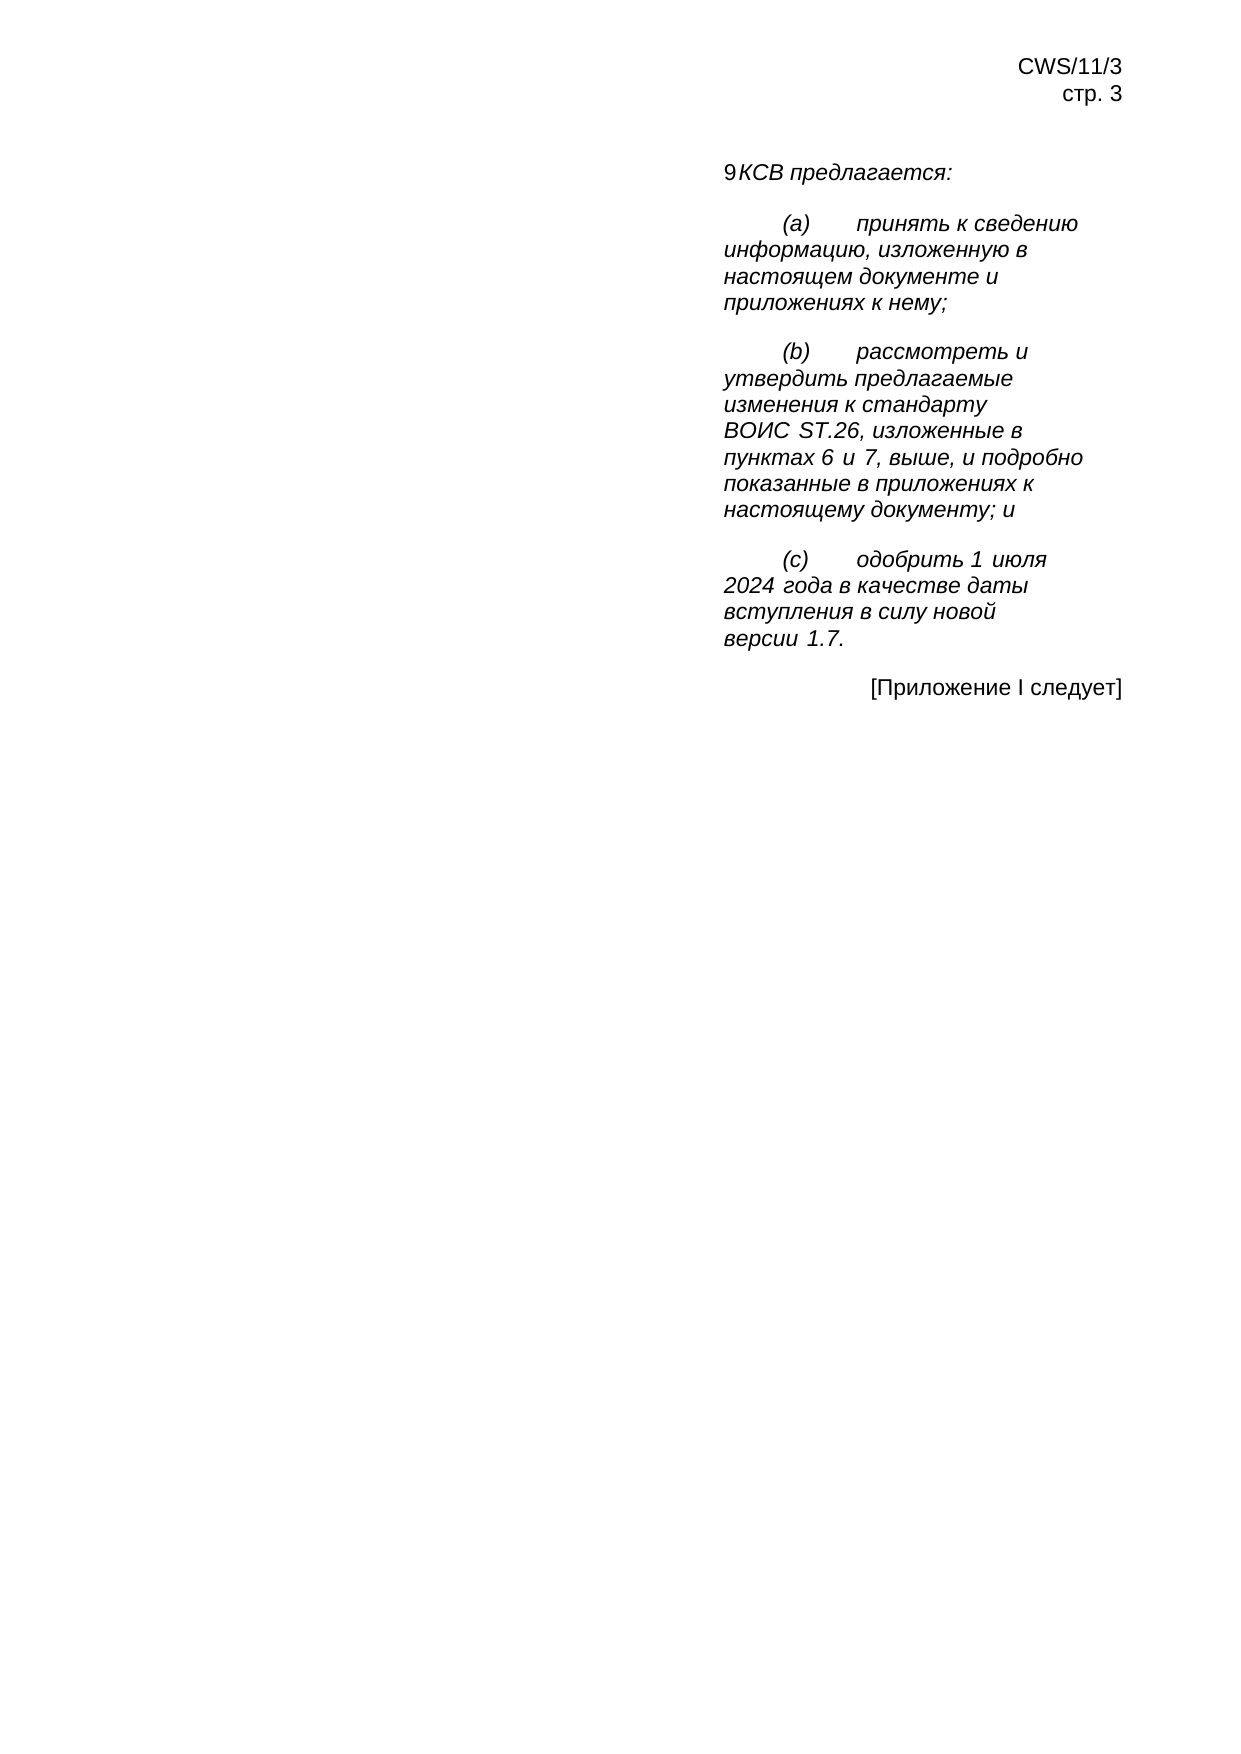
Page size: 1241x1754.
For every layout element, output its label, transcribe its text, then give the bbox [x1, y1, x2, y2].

list одобрить 1 июля 2024 года в качестве даты вступления в силу новой версии 1.7. [724, 546, 1122, 651]
text [Приложение I следует] [148, 674, 1122, 700]
list рассмотреть и утвердить предлагаемые изменения к стандарту ВОИС ST.26, изложенные в пунктах 6 и 7, выше, и подробно показанные в приложениях к настоящему документу; и [724, 338, 1122, 523]
list принять к сведению информацию, изложенную в настоящем документе и приложениях к нему; [724, 210, 1122, 315]
list КСВ предлагается: [724, 158, 1122, 185]
